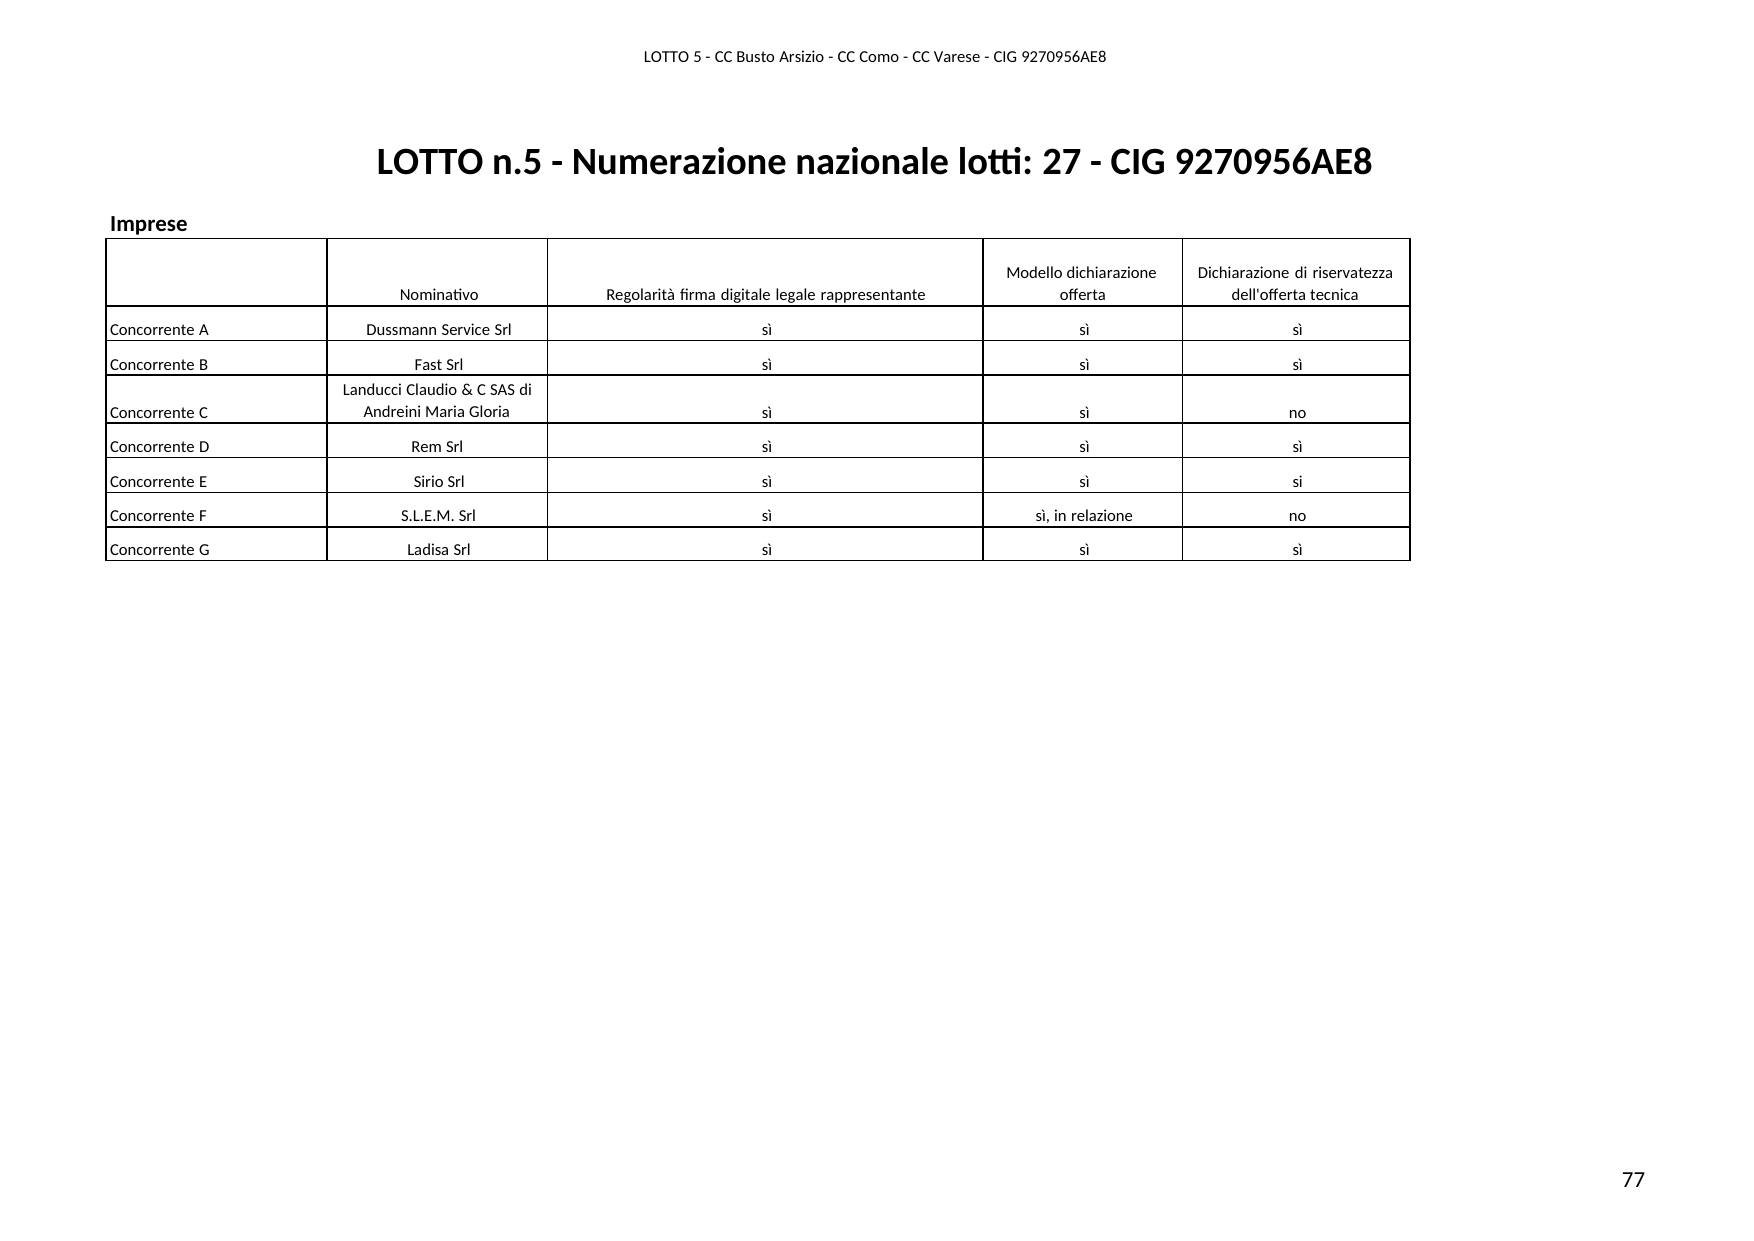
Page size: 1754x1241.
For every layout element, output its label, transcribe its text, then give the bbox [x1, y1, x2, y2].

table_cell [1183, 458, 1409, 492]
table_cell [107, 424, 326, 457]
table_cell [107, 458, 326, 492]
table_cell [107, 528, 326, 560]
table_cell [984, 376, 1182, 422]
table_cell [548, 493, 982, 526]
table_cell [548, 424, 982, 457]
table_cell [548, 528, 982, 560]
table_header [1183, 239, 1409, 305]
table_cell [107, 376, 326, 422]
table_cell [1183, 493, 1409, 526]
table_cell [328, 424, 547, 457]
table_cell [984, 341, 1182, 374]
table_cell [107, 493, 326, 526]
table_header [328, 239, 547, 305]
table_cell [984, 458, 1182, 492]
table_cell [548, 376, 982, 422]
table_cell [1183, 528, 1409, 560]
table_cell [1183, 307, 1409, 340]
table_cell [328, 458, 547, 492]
text LOTTO n.5 - Numerazione nazionale lotti: 27 - CIG 9270956AE8 [275, 137, 1474, 184]
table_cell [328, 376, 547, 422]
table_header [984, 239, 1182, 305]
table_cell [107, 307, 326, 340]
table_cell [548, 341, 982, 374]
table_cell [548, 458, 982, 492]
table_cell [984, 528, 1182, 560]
text Imprese [110, 209, 1656, 237]
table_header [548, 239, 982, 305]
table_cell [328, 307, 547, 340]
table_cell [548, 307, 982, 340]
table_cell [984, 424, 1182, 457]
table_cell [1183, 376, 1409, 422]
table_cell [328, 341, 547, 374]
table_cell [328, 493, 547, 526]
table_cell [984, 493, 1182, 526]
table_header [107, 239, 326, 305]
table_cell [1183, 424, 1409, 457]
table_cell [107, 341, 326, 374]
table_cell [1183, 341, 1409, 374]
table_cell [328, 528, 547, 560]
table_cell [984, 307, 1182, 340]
